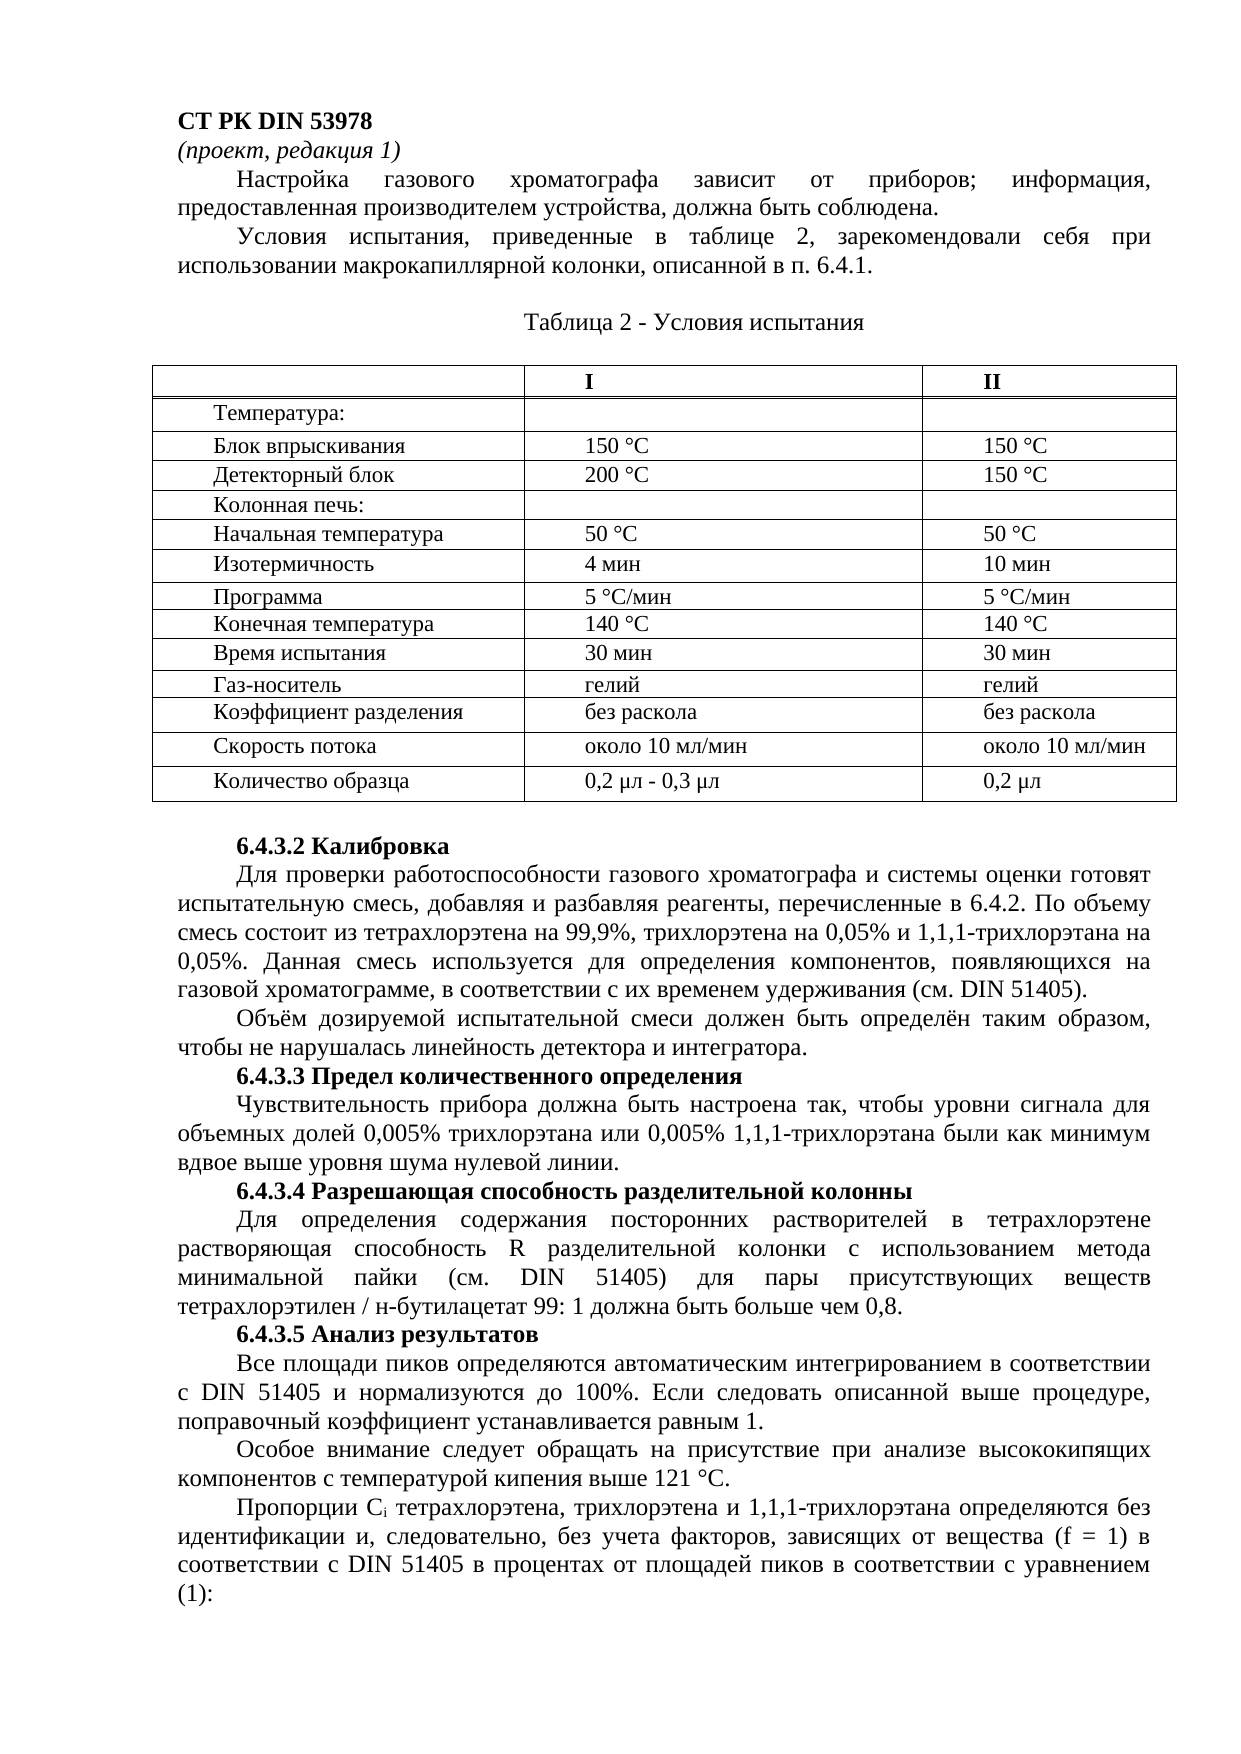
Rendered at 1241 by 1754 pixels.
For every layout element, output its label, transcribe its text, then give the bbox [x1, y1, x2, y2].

table_cell гелий [923, 671, 1176, 697]
table_cell Время испытания [153, 639, 524, 670]
table_cell Коэффициент разделения [153, 698, 524, 732]
table_cell Начальная температура [153, 520, 524, 549]
table_cell 150 °C [923, 432, 1176, 460]
table_cell Газ-носитель [153, 671, 524, 697]
table_cell 150 °C [525, 432, 922, 460]
table_cell Скорость потока [153, 733, 524, 766]
text Для определения содержания посторонних растворителей в тетрахлорэтене растворяющая способность R разделительной колонки с использованием метода минимальной пайки (см. DIN 51405) для пары присутствующих веществ тетрахлорэтилен / н-бутилацетат 99: 1 должна быть больше чем 0,8. [177, 1204, 1152, 1319]
table_cell Количество образца [153, 767, 524, 801]
text Условия испытания, приведенные в таблице 2, зарекомендовали себя при использовании макрокапиллярной колонки, описанной в п. 6.4.1. [177, 221, 1152, 279]
table_header II [923, 366, 1176, 396]
table_cell 5 °C/мин [525, 583, 922, 609]
table_cell 150 °C [923, 461, 1176, 490]
table_cell 50 °C [923, 520, 1176, 549]
table_cell 10 мин [923, 550, 1176, 582]
table_cell без раскола [923, 698, 1176, 732]
table_cell Температура: [153, 399, 524, 431]
text Все площади пиков определяются автоматическим интегрированием в соответствии с DIN 51405 и нормализуются до 100%. Если следовать описанной выше процедуре, поправочный коэффициент устанавливается равным 1. [177, 1348, 1152, 1434]
table_cell 30 мин [923, 639, 1176, 670]
table_cell Программа [153, 583, 524, 609]
text Объём дозируемой испытательной смеси должен быть определён таким образом, чтобы не нарушалась линейность детектора и интегратора. [177, 1003, 1152, 1061]
text Особое внимание следует обращать на присутствие при анализе высококипящих компонентов с температурой кипения выше 121 °C. [177, 1434, 1152, 1492]
table_cell 200 °C [525, 461, 922, 490]
table_cell Конечная температура [153, 610, 524, 638]
table_cell без раскола [525, 698, 922, 732]
table_cell 30 мин [525, 639, 922, 670]
table_cell 5 °C/мин [923, 583, 1176, 609]
table_cell 50 °C o [525, 520, 922, 549]
table_cell [923, 399, 1176, 431]
table_cell гелий [525, 671, 922, 697]
text 6.4.3.5 Анализ результатов [177, 1319, 1152, 1348]
text Таблица 2 - Условия испытания [177, 307, 1152, 336]
table_cell Изотермичность [153, 550, 524, 582]
table_cell около 10 мл/мин [923, 733, 1176, 766]
text 6.4.3.3 Предел количественного определения [177, 1061, 1152, 1089]
table_cell [525, 491, 922, 519]
text 6.4.3.4 Разрешающая способность разделительной колонны [177, 1176, 1152, 1204]
table_cell Блок впрыскивания [153, 432, 524, 460]
table_cell Колонная печь: [153, 491, 524, 519]
table_cell 4 мин [525, 550, 922, 582]
text Пропорции Ci тетрахлорэтена, трихлорэтена и 1,1,1-трихлорэтана определяются без идентификации и, следовательно, без учета факторов, зависящих от вещества (f = 1) в соответствии с DIN 51405 в процентах от площадей пиков в соответствии с уравнением (1): [177, 1492, 1152, 1607]
text 6.4.3.2 Калибровка [177, 831, 1152, 859]
table_cell Детекторный блок [153, 461, 524, 490]
table_header I [525, 366, 922, 396]
text Чувствительность прибора должна быть настроена так, чтобы уровни сигнала для объемных долей 0,005% трихлорэтана или 0,005% 1,1,1-трихлорэтана были как минимум вдвое выше уровня шума нулевой линии. [177, 1089, 1152, 1176]
table_cell около 10 мл/мин [525, 733, 922, 766]
table_cell 140 °C [525, 610, 922, 638]
table_cell 0,2 μл [923, 767, 1176, 801]
text Для проверки работоспособности газового хроматографа и системы оценки готовят испытательную смесь, добавляя и разбавляя реагенты, перечисленные в 6.4.2. По объему смесь состоит из тетрахлорэтена на 99,9%, трихлорэтена на 0,05% и 1,1,1-трихлорэтана на 0,05%. Данная смесь используется для определения компонентов, появляющихся на газовой хроматограмме, в соответствии с их временем удерживания (см. DIN 51405). [177, 859, 1152, 1003]
table_header [153, 366, 524, 396]
table_cell [923, 491, 1176, 519]
text Настройка газового хроматографа зависит от приборов; информация, предоставленная производителем устройства, должна быть соблюдена. [177, 164, 1152, 221]
table_cell [525, 399, 922, 431]
table_cell 140 °C [923, 610, 1176, 638]
table_cell 0,2 μл - 0,3 μл [525, 767, 922, 801]
